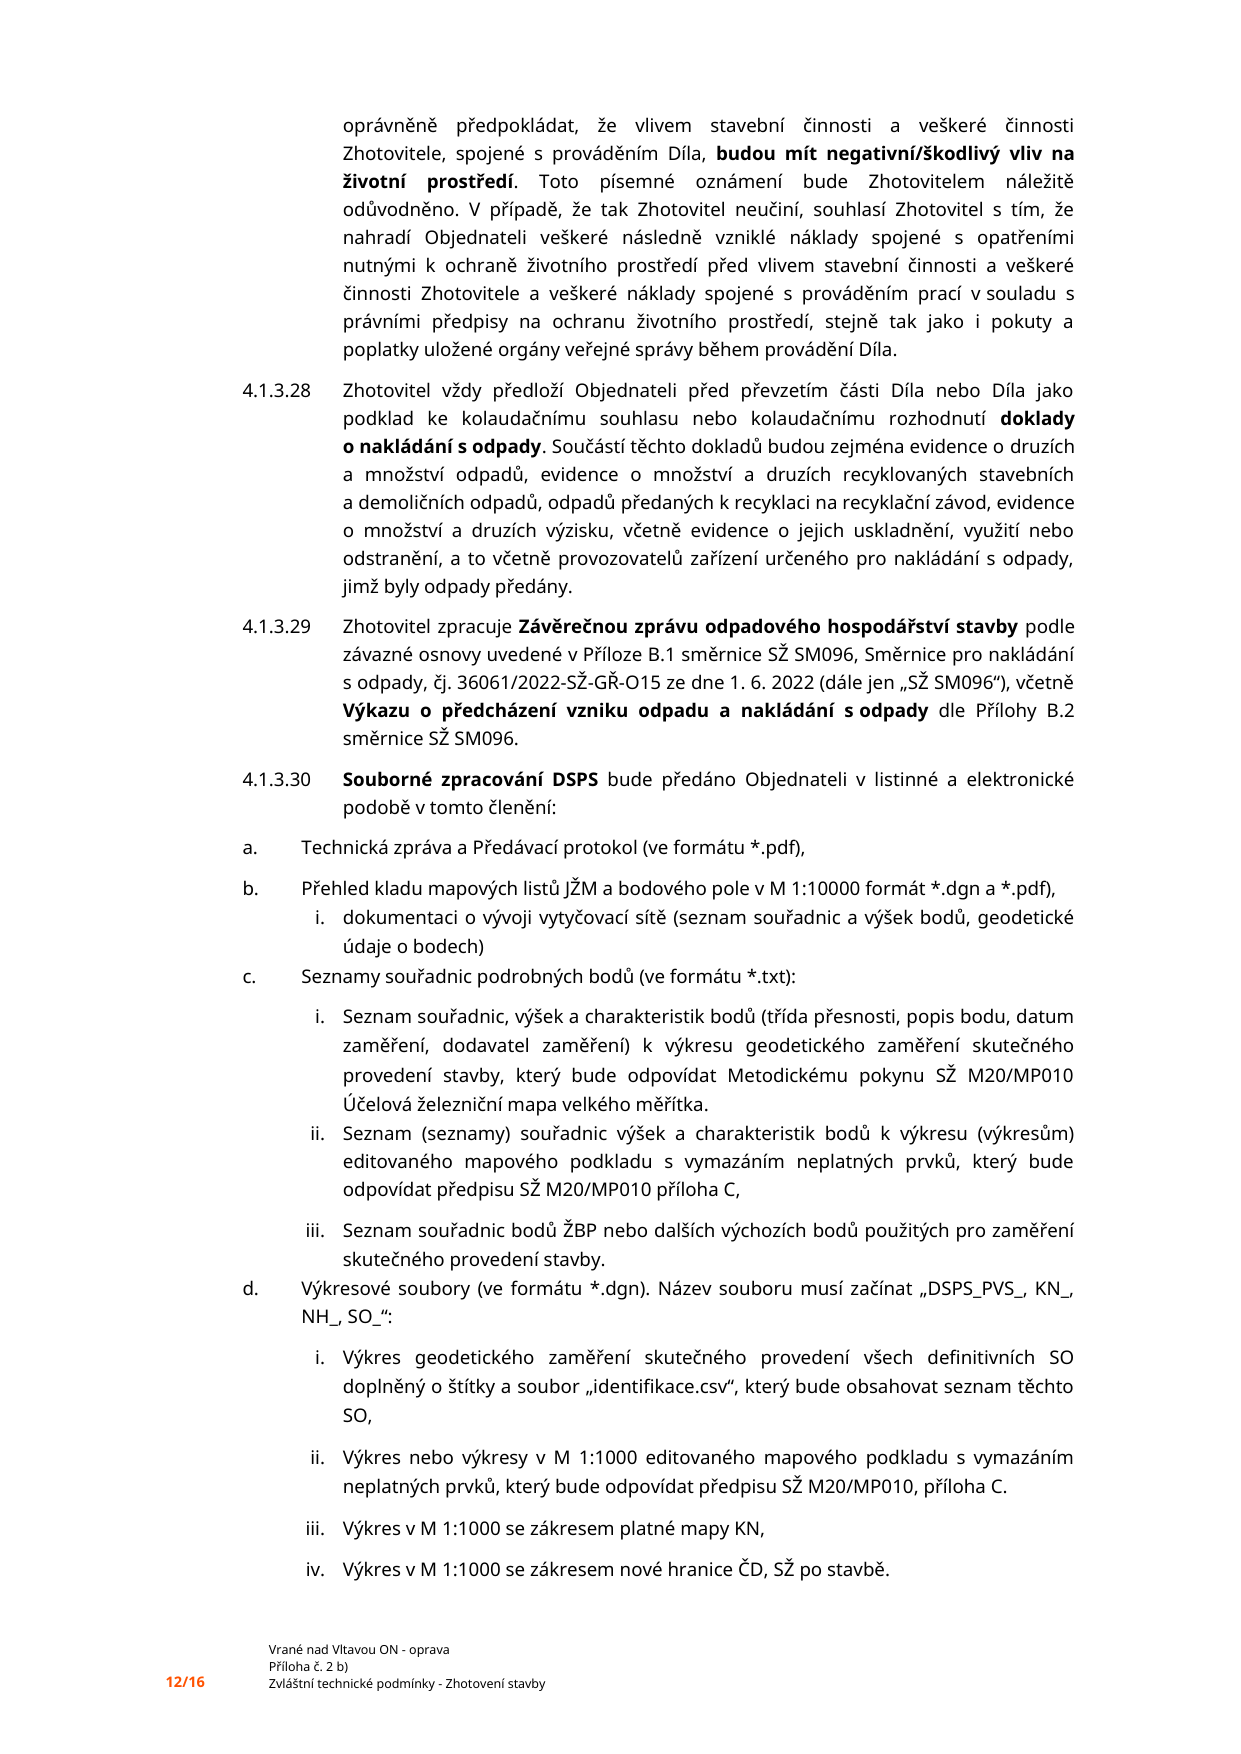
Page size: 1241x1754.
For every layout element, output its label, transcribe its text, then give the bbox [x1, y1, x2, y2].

list Výkres v M 1:1000 se zákresem platné mapy KN, [325, 1516, 1075, 1541]
list Seznamy souřadnic podrobných bodů (ve formátu *.txt): [242, 963, 1075, 988]
text Zhotovitel zpracuje Závěrečnou zprávu odpadového hospodářství stavby podle závazné osnovy uvedené v Příloze B.1 směrnice SŽ SM096, Směrnice pro nakládání s odpady, čj. 36061/2022-SŽ-GŘ-O15 ze dne 1. 6. 2022 (dále jen „SŽ SM096“), včetně Výkazu o předcházení vzniku odpadu a nakládání s odpady dle Přílohy B.2 směrnice SŽ SM096. [242, 613, 1075, 751]
list Seznam (seznamy) souřadnic výšek a charakteristik bodů k výkresu (výkresům) editovaného mapového podkladu s vymazáním neplatných prvků, který bude odpovídat předpisu SŽ M20/MP010 příloha C, [325, 1121, 1075, 1202]
list Technická zpráva a Předávací protokol (ve formátu *.pdf), [242, 835, 1075, 860]
list Výkresové soubory (ve formátu *.dgn). Název souboru musí začínat „DSPS_PVS_, KN_, NH_, SO_“: [242, 1276, 1075, 1329]
text Souborné zpracování DSPS bude předáno Objednateli v listinné a elektronické podobě v tomto členění: [242, 766, 1075, 820]
list Výkres nebo výkresy v M 1:1000 editovaného mapového podkladu s vymazáním neplatných prvků, který bude odpovídat předpisu SŽ M20/MP010, příloha C. [325, 1444, 1075, 1499]
list dokumentaci o vývoji vytyčovací sítě (seznam souřadnic a výšek bodů, geodetické údaje o bodech) [325, 904, 1075, 959]
list Výkres geodetického zaměření skutečného provedení všech definitivních SO doplněný o štítky a soubor „identifikace.csv“, který bude obsahovat seznam těchto SO, [325, 1344, 1075, 1428]
list Seznam souřadnic bodů ŽBP nebo dalších výchozích bodů použitých pro zaměření skutečného provedení stavby. [325, 1217, 1075, 1272]
list Přehled kladu mapových listů JŽM a bodového pole v M 1:10000 formát *.dgn a *.pdf), [242, 875, 1075, 901]
list Výkres v M 1:1000 se zákresem nové hranice ČD, SŽ po stavbě. [325, 1556, 1075, 1582]
list Seznam souřadnic, výšek a charakteristik bodů (třída přesnosti, popis bodu, datum zaměření, dodavatel zaměření) k výkresu geodetického zaměření skutečného provedení stavby, který bude odpovídat Metodickému pokynu SŽ M20/MP010 Účelová železniční mapa velkého měřítka. [325, 1003, 1075, 1117]
text Zhotovitel vždy předloží Objednateli před převzetím části Díla nebo Díla jako podklad ke kolaudačnímu souhlasu nebo kolaudačnímu rozhodnutí doklady o nakládání s odpady. Součástí těchto dokladů budou zejména evidence o druzích a množství odpadů, evidence o množství a druzích recyklovaných stavebních a demoličních odpadů, odpadů předaných k recyklaci na recyklační závod, evidence o množství a druzích výzisku, včetně evidence o jejich uskladnění, využití nebo odstranění, a to včetně provozovatelů zařízení určeného pro nakládání s odpady, jimž byly odpady předány. [242, 377, 1075, 598]
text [242, 112, 1075, 362]
